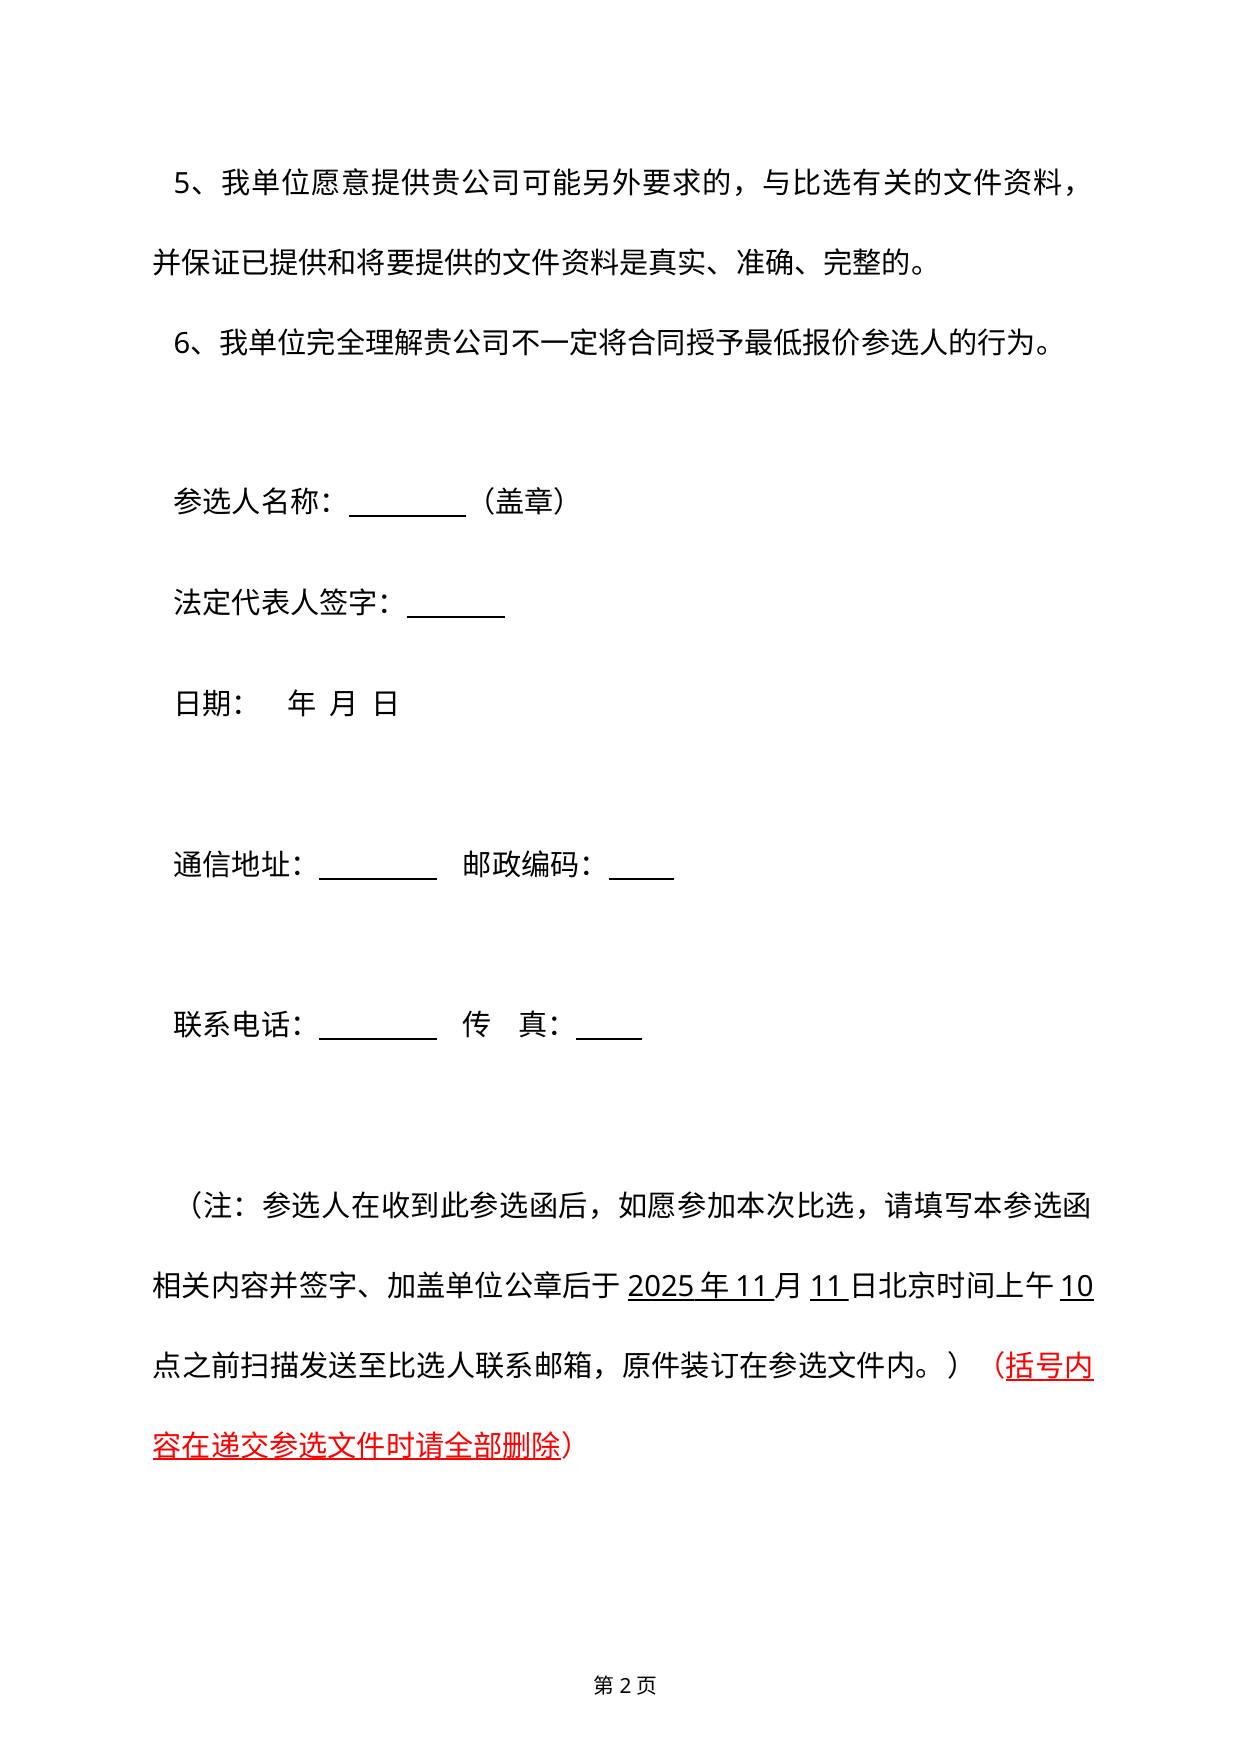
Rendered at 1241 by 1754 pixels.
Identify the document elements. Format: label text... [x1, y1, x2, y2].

text 5、我单位愿意提供贵公司可能另外要求的，与比选有关的文件资料，并保证已提供和将要提供的文件资料是真实、准确、完整的。 [152, 141, 1094, 301]
text （注：参选人在收到此参选函后，如愿参加本次比选，请填写本参选函相关内容并签字、加盖单位公章后于2025年11月11日北京时间上午10点之前扫描发送至比选人联系邮箱，原件装订在参选文件内。）（括号内容在递交参选文件时请全部删除） [152, 1164, 1094, 1483]
text 法定代表人签字： [152, 561, 1094, 641]
text 6、我单位完全理解贵公司不一定将合同授予最低报价参选人的行为。 [152, 301, 1094, 380]
text 通信地址： 邮政编码： [152, 823, 1094, 902]
text 参选人名称： （盖章） [152, 460, 1094, 540]
text 联系电话： 传 真： [152, 983, 1094, 1063]
text 日期： 年 月 日 [152, 662, 1094, 742]
